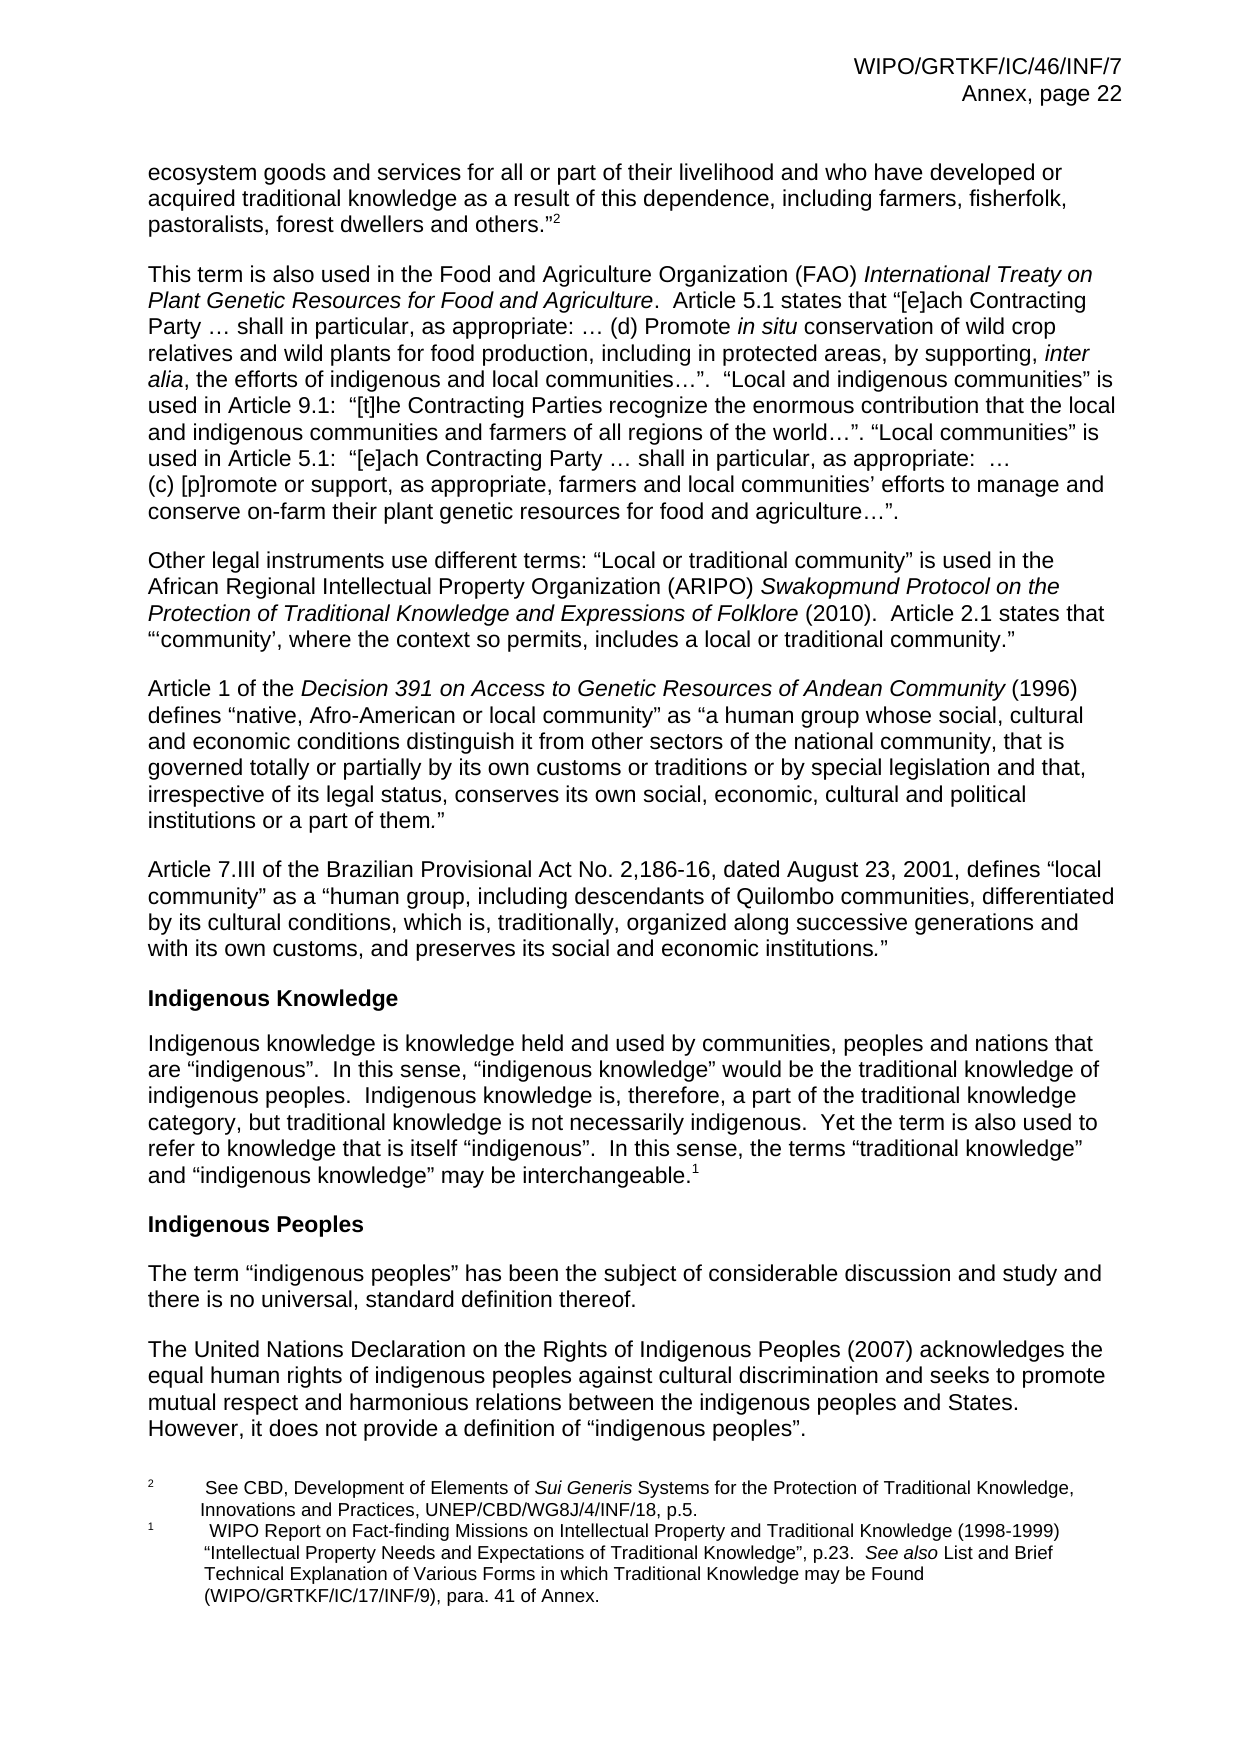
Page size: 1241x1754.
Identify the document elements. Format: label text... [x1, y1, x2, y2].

text The United Nations Declaration on the Rights of Indigenous Peoples (2007) acknowledges the equal human rights of indigenous peoples against cultural discrimination and seeks to promote mutual respect and harmonious relations between the indigenous peoples and States. However, it does not provide a definition of “indigenous peoples”. [148, 1336, 1122, 1441]
subtitle Indigenous Knowledge [148, 985, 1122, 1011]
text This term is also used in the Food and Agriculture Organization (FAO) International Treaty on Plant Genetic Resources for Food and Agriculture. Article 5.1 states that “[e]ach Contracting Party … shall in particular, as appropriate: … (d) Promote in situ conservation of wild crop relatives and wild plants for food production, including in protected areas, by supporting, inter alia, the efforts of indigenous and local communities…”. “Local and indigenous communities” is used in Article 9.1: “[t]he Contracting Parties recognize the enormous contribution that the local and indigenous communities and farmers of all regions of the world…”. “Local communities” is used in Article 5.1: “[e]ach Contracting Party … shall in particular, as appropriate: … (c) [p]romote or support, as appropriate, farmers and local communities’ efforts to manage and conserve on-farm their plant genetic resources for food and agriculture…”. [148, 261, 1122, 524]
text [148, 158, 1122, 238]
text Article 7.III of the Brazilian Provisional Act No. 2,186-16, dated August 23, 2001, defines “local community” as a “human group, including descendants of Quilombo communities, differentiated by its cultural conditions, which is, traditionally, organized along successive generations and with its own customs, and preserves its social and economic institutions.” [148, 856, 1122, 962]
text Other legal instruments use different terms: “Local or traditional community” is used in the African Regional Intellectual Property Organization (ARIPO) Swakopmund Protocol on the Protection of Traditional Knowledge and Expressions of Folklore (2010). Article 2.1 states that “‘community’, where the context so permits, includes a local or traditional community.” [148, 547, 1122, 652]
subtitle Indigenous Peoples [148, 1211, 1122, 1237]
text The term “indigenous peoples” has been the subject of considerable discussion and study and there is no universal, standard definition thereof. [148, 1260, 1122, 1313]
text Article 1 of the Decision 391 on Access to Genetic Resources of Andean Community (1996) defines “native, Afro-American or local community” as “a human group whose social, cultural and economic conditions distinguish it from other sectors of the national community, that is governed totally or partially by its own customs or traditions or by special legislation and that, irrespective of its legal status, conserves its own social, economic, cultural and political institutions or a part of them.” [148, 675, 1122, 833]
text Indigenous knowledge is knowledge held and used by communities, peoples and nations that are “indigenous”. In this sense, “indigenous knowledge” would be the traditional knowledge of indigenous peoples. Indigenous knowledge is, therefore, a part of the traditional knowledge category, but traditional knowledge is not necessarily indigenous. Yet the term is also used to refer to knowledge that is itself “indigenous”. In this sense, the terms “traditional knowledge” and “indigenous knowledge” may be interchangeable. [148, 1030, 1122, 1188]
